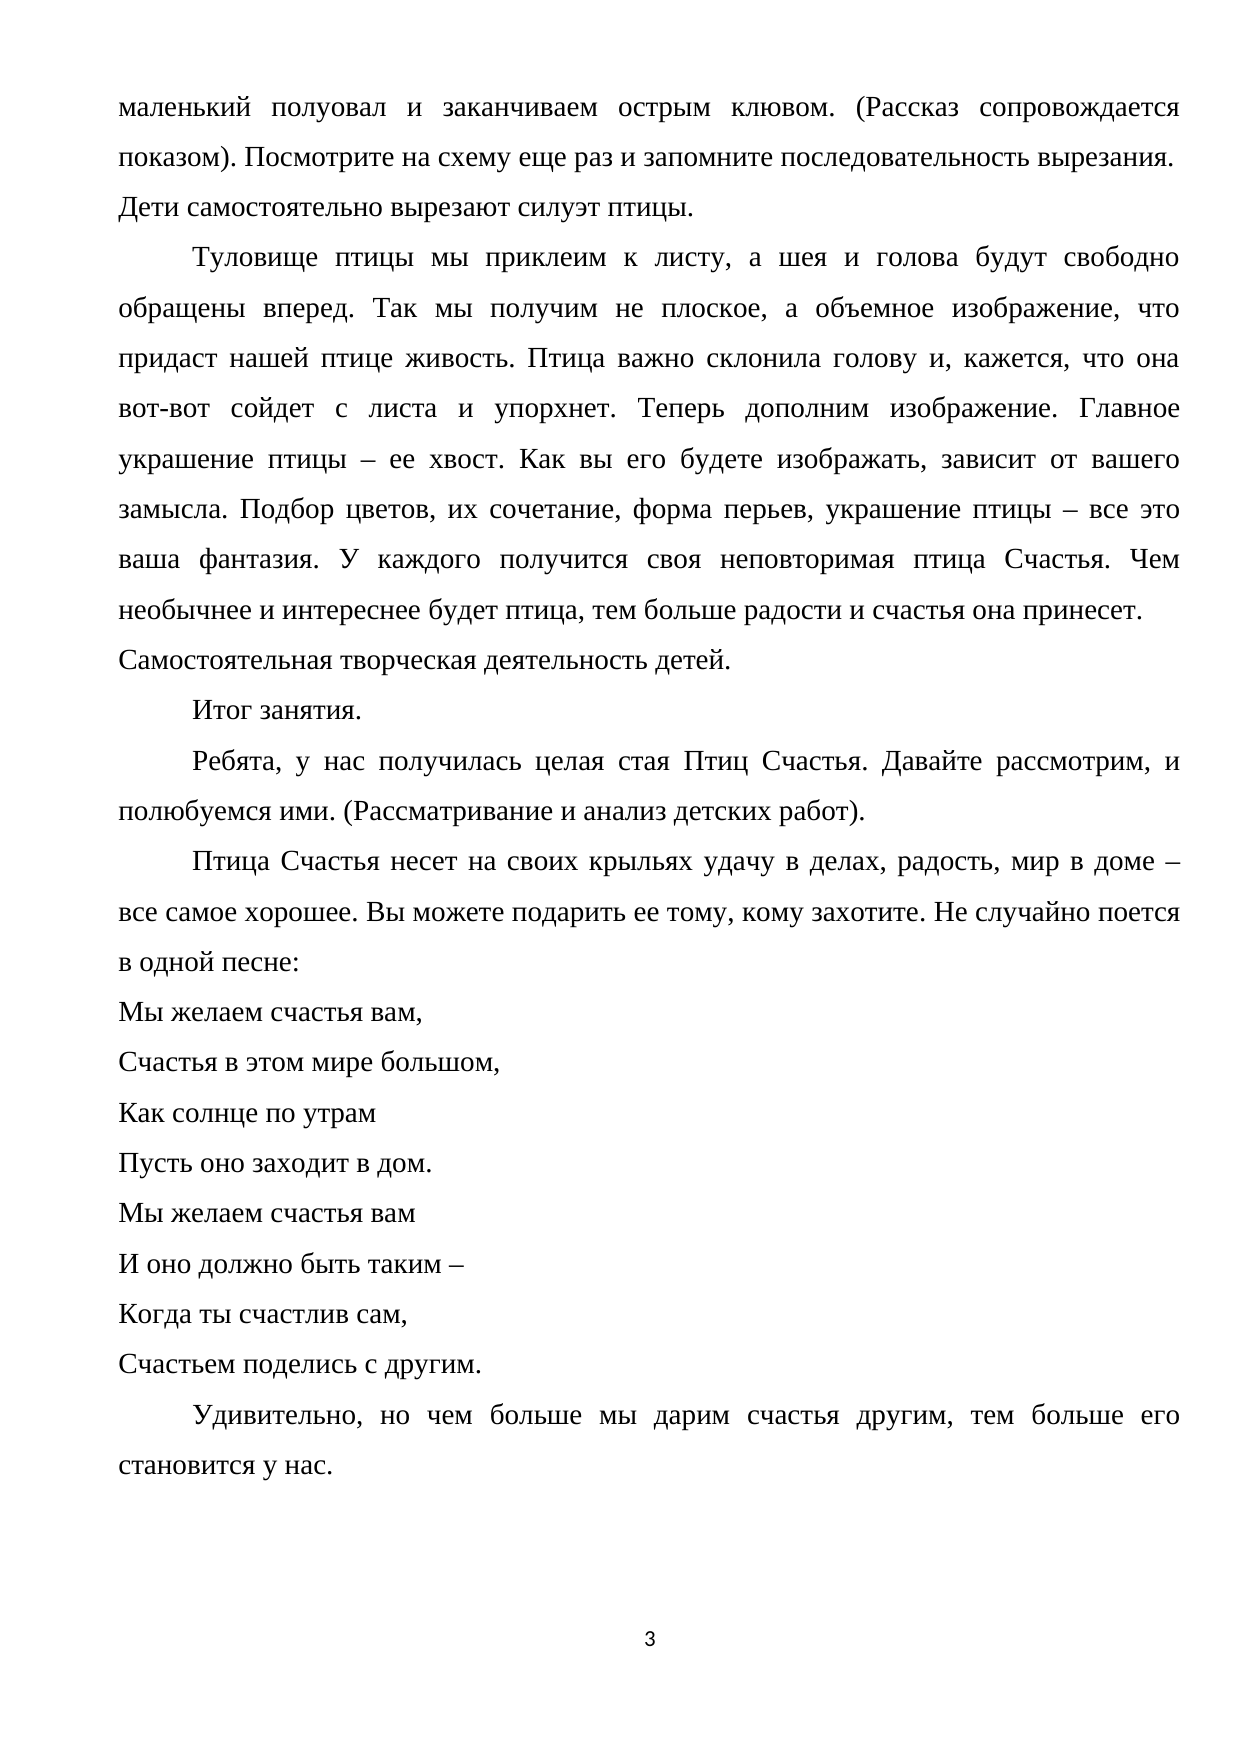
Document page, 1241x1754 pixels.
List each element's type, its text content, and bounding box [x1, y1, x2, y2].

text Счастьем поделись с другим. [118, 1346, 1181, 1380]
text И оно должно быть таким – [118, 1246, 1181, 1279]
text Ребята, у нас получилась целая стая Птиц Счастья. Давайте рассмотрим, и полюбуемся ими. (Рассматривание и анализ детских работ). [118, 743, 1181, 827]
text Как солнце по утрам [118, 1095, 1181, 1128]
text Счастья в этом мире большом, [118, 1044, 1181, 1078]
text Итог занятия. [118, 692, 1181, 726]
text Самостоятельная творческая деятельность детей. [118, 642, 1181, 676]
text Удивительно, но чем больше мы дарим счастья другим, тем больше его становится у нас. [118, 1397, 1181, 1481]
text Мы желаем счастья вам [118, 1196, 1181, 1229]
text Птица Счастья несет на своих крыльях удачу в делах, радость, мир в доме – все самое хорошее. Вы можете подарить ее тому, кому захотите. Не случайно поется в одной песне: [118, 843, 1181, 977]
text Мы желаем счастья вам, [118, 994, 1181, 1028]
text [118, 89, 1181, 172]
text Пусть оно заходит в дом. [118, 1145, 1181, 1179]
text Туловище птицы мы приклеим к листу, а шея и голова будут свободно обращены вперед. Так мы получим не плоское, а объемное изображение, что придаст нашей птице живость. Птица важно склонила голову и, кажется, что она вот-вот сойдет с листа и упорхнет. Теперь дополним изображение. Главное украшение птицы – ее хвост. Как вы его будете изображать, зависит от вашего замысла. Подбор цветов, их сочетание, форма перьев, украшение птицы – все это ваша фантазия. У каждого получится своя неповторимая птица Счастья. Чем необычнее и интереснее будет птица, тем больше радости и счастья она принесет. [118, 239, 1181, 625]
text Дети самостоятельно вырезают силуэт птицы. [118, 189, 1181, 223]
text Когда ты счастлив сам, [118, 1296, 1181, 1330]
